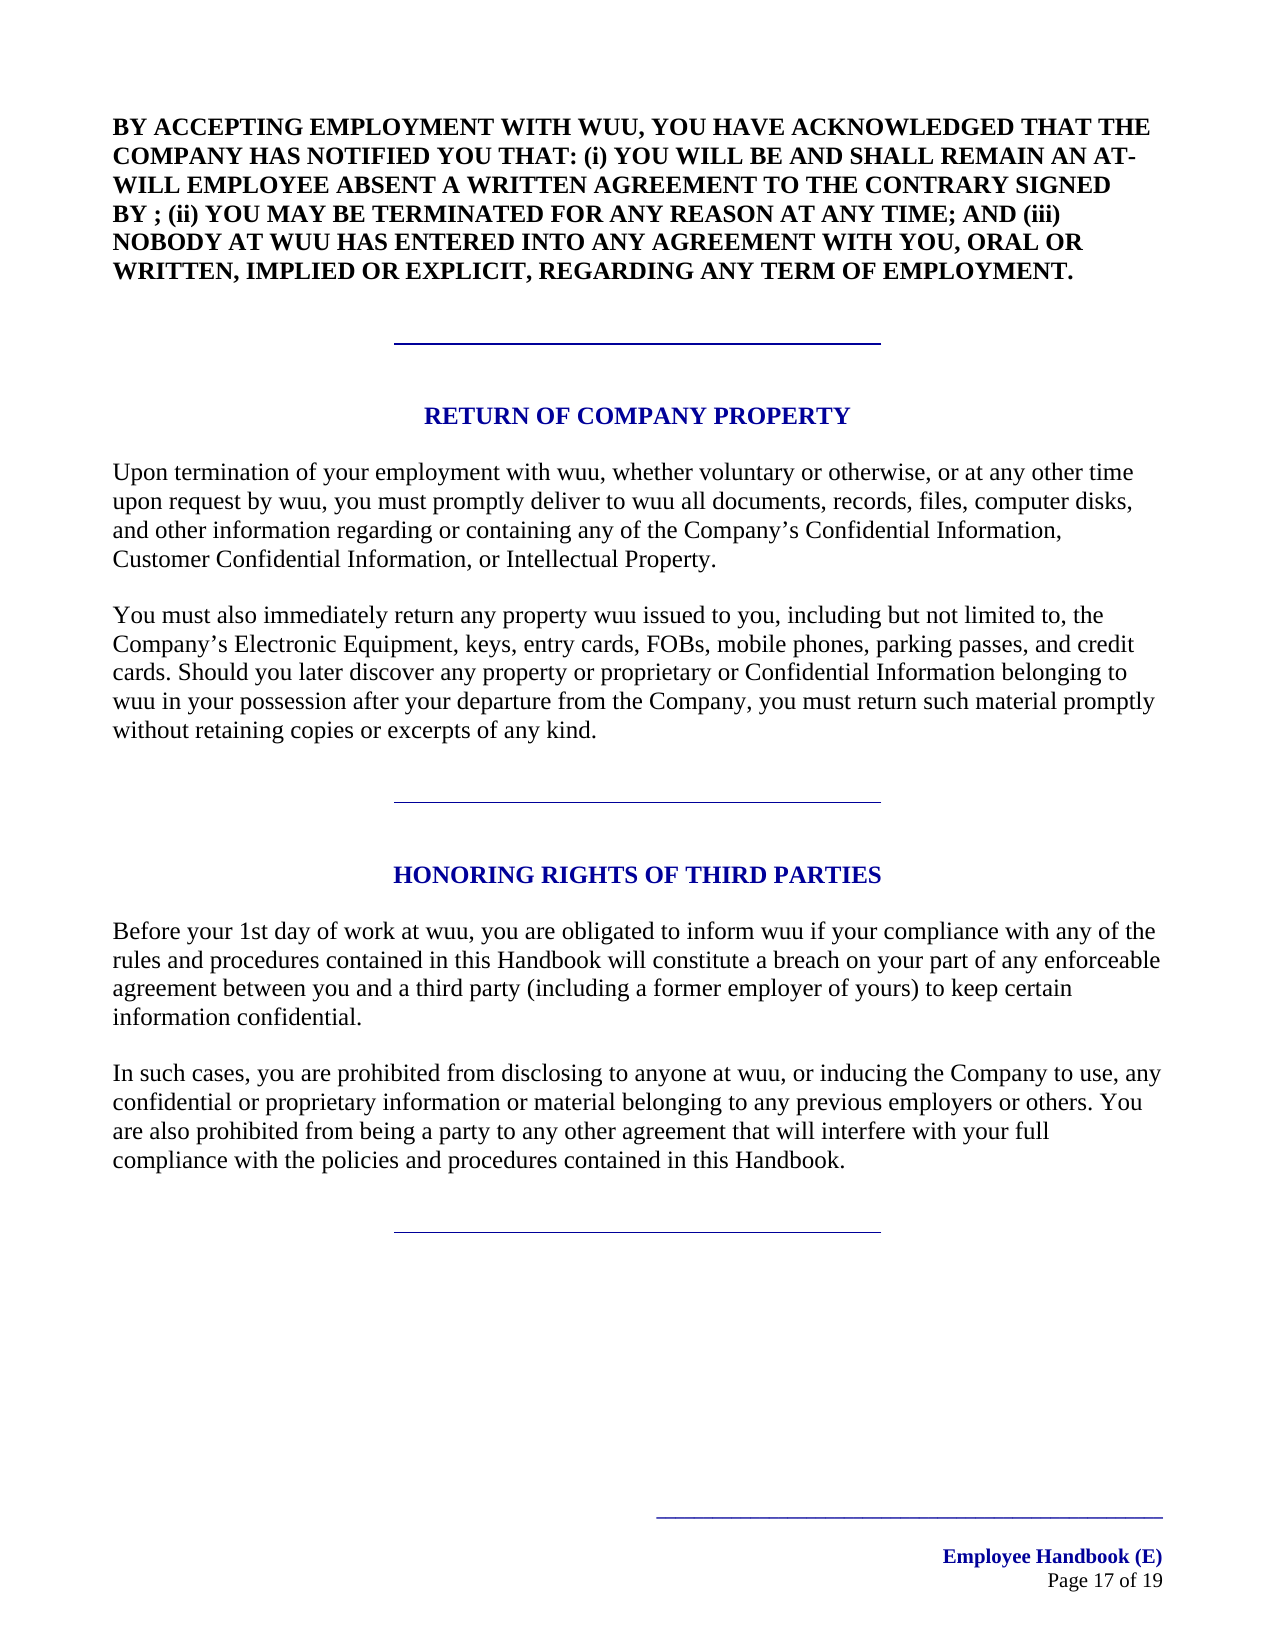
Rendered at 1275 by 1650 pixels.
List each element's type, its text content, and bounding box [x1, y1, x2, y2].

text BY ACCEPTING EMPLOYMENT WITH WUU, YOU HAVE ACKNOWLEDGED THAT THE COMPANY HAS NOTIFIED YOU THAT: (i) YOU WILL BE AND SHALL REMAIN AN AT-WILL EMPLOYEE ABSENT A WRITTEN AGREEMENT TO THE CONTRARY SIGNED BY ; (ii) YOU MAY BE TERMINATED FOR ANY REASON AT ANY TIME; AND (iii) NOBODY AT WUU HAS ENTERED INTO ANY AGREEMENT WITH YOU, ORAL OR WRITTEN, IMPLIED OR EXPLICIT, REGARDING ANY TERM OF EMPLOYMENT. [112, 112, 1162, 285]
subtitle RETURN OF COMPANY PROPERTY [112, 372, 1162, 430]
text Before your 1st day of work at wuu, you are obligated to inform wuu if your compliance with any of the rules and procedures contained in this Handbook will constitute a breach on your part of any enforceable agreement between you and a third party (including a former employer of yours) to keep certain information confidential. [112, 916, 1162, 1031]
text In such cases, you are prohibited from disclosing to anyone at wuu, or inducing the Company to use, any confidential or proprietary information or material belonging to any previous employers or others. You are also prohibited from being a party to any other agreement that will interfere with your full compliance with the policies and procedures contained in this Handbook. [112, 1058, 1162, 1173]
text Upon termination of your employment with wuu, whether voluntary or otherwise, or at any other time upon request by wuu, you must promptly deliver to wuu all documents, records, files, computer disks, and other information regarding or containing any of the Company’s Confidential Information, Customer Confidential Information, or Intellectual Property. [112, 457, 1162, 572]
subtitle HONORING RIGHTS OF THIRD PARTIES [112, 831, 1162, 888]
text You must also immediately return any property wuu issued to you, including but not limited to, the Company’s Electronic Equipment, keys, entry cards, FOBs, mobile phones, parking passes, and credit cards. Should you later discover any property or proprietary or Confidential Information belonging to wuu in your possession after your departure from the Company, you must return such material promptly without retaining copies or excerpts of any kind. [112, 600, 1162, 744]
